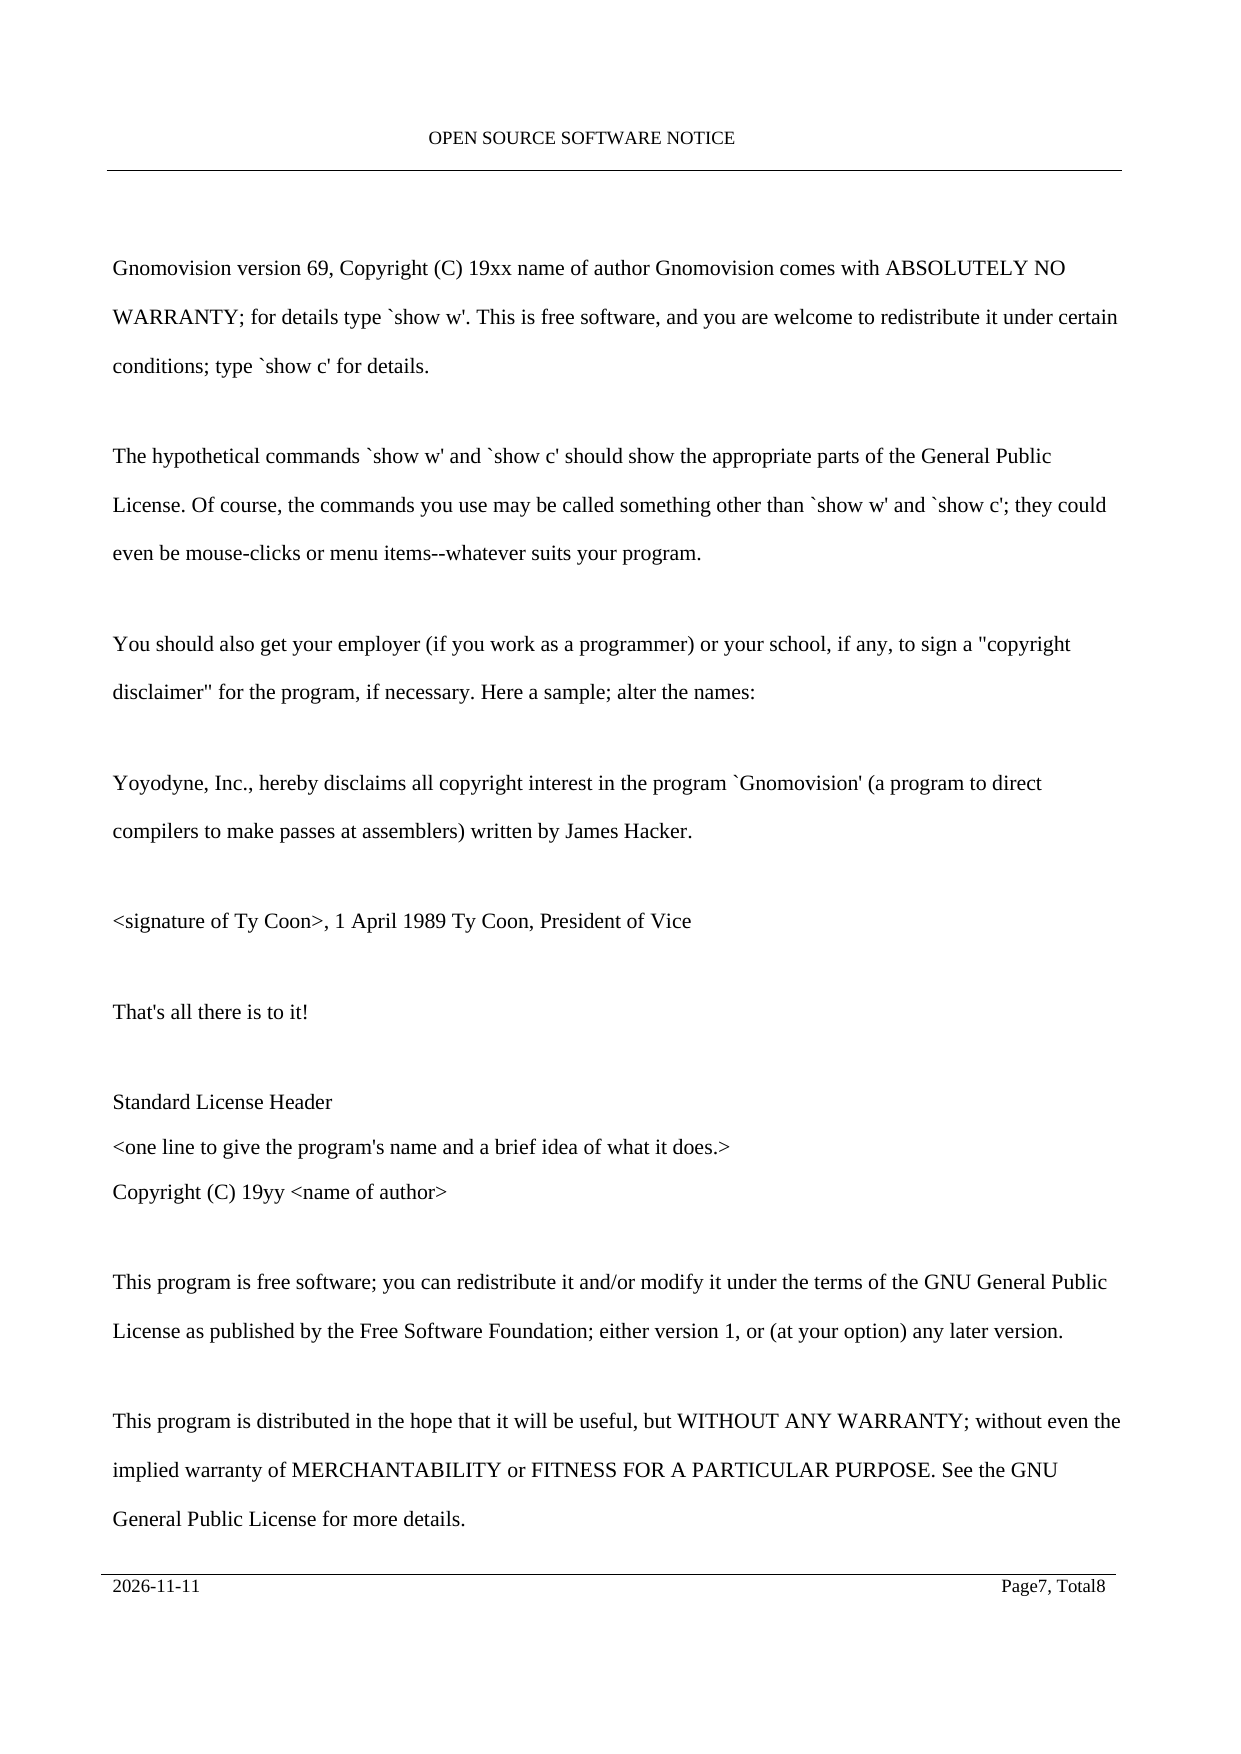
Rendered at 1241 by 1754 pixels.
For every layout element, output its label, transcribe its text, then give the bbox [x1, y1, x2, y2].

text Copyright (C) 19yy <name of author> [112, 1175, 1128, 1208]
text Standard License Header [112, 1085, 1128, 1118]
text This program is free software; you can redistribute it and/or modify it under the terms of the GNU General Public License as published by the Free Software Foundation; either version 1, or (at your option) any later version. [112, 1266, 1128, 1347]
text <signature of Ty Coon>, 1 April 1989 Ty Coon, President of Vice [112, 905, 1128, 937]
text The hypothetical commands `show w' and `show c' should show the appropriate parts of the General Public License. Of course, the commands you use may be called something other than `show w' and `show c'; they could even be mouse-clicks or menu items--whatever suits your program. [112, 439, 1128, 569]
text <one line to give the program's name and a brief idea of what it does.> [112, 1130, 1128, 1163]
text That's all there is to it! [112, 995, 1128, 1027]
text Yoyodyne, Inc., hereby disclaims all copyright interest in the program `Gnomovision' (a program to direct compilers to make passes at assemblers) written by James Hacker. [112, 766, 1128, 847]
text This program is distributed in the hope that it will be useful, but WITHOUT ANY WARRANTY; without even the implied warranty of MERCHANTABILITY or FITNESS FOR A PARTICULAR PURPOSE. See the GNU General Public License for more details. [112, 1404, 1128, 1534]
text Gnomovision version 69, Copyright (C) 19xx name of author Gnomovision comes with ABSOLUTELY NO WARRANTY; for details type `show w'. This is free software, and you are welcome to redistribute it under certain conditions; type `show c' for details. [112, 251, 1128, 381]
text You should also get your employer (if you work as a programmer) or your school, if any, to sign a "copyright disclaimer" for the program, if necessary. Here a sample; alter the names: [112, 627, 1128, 708]
